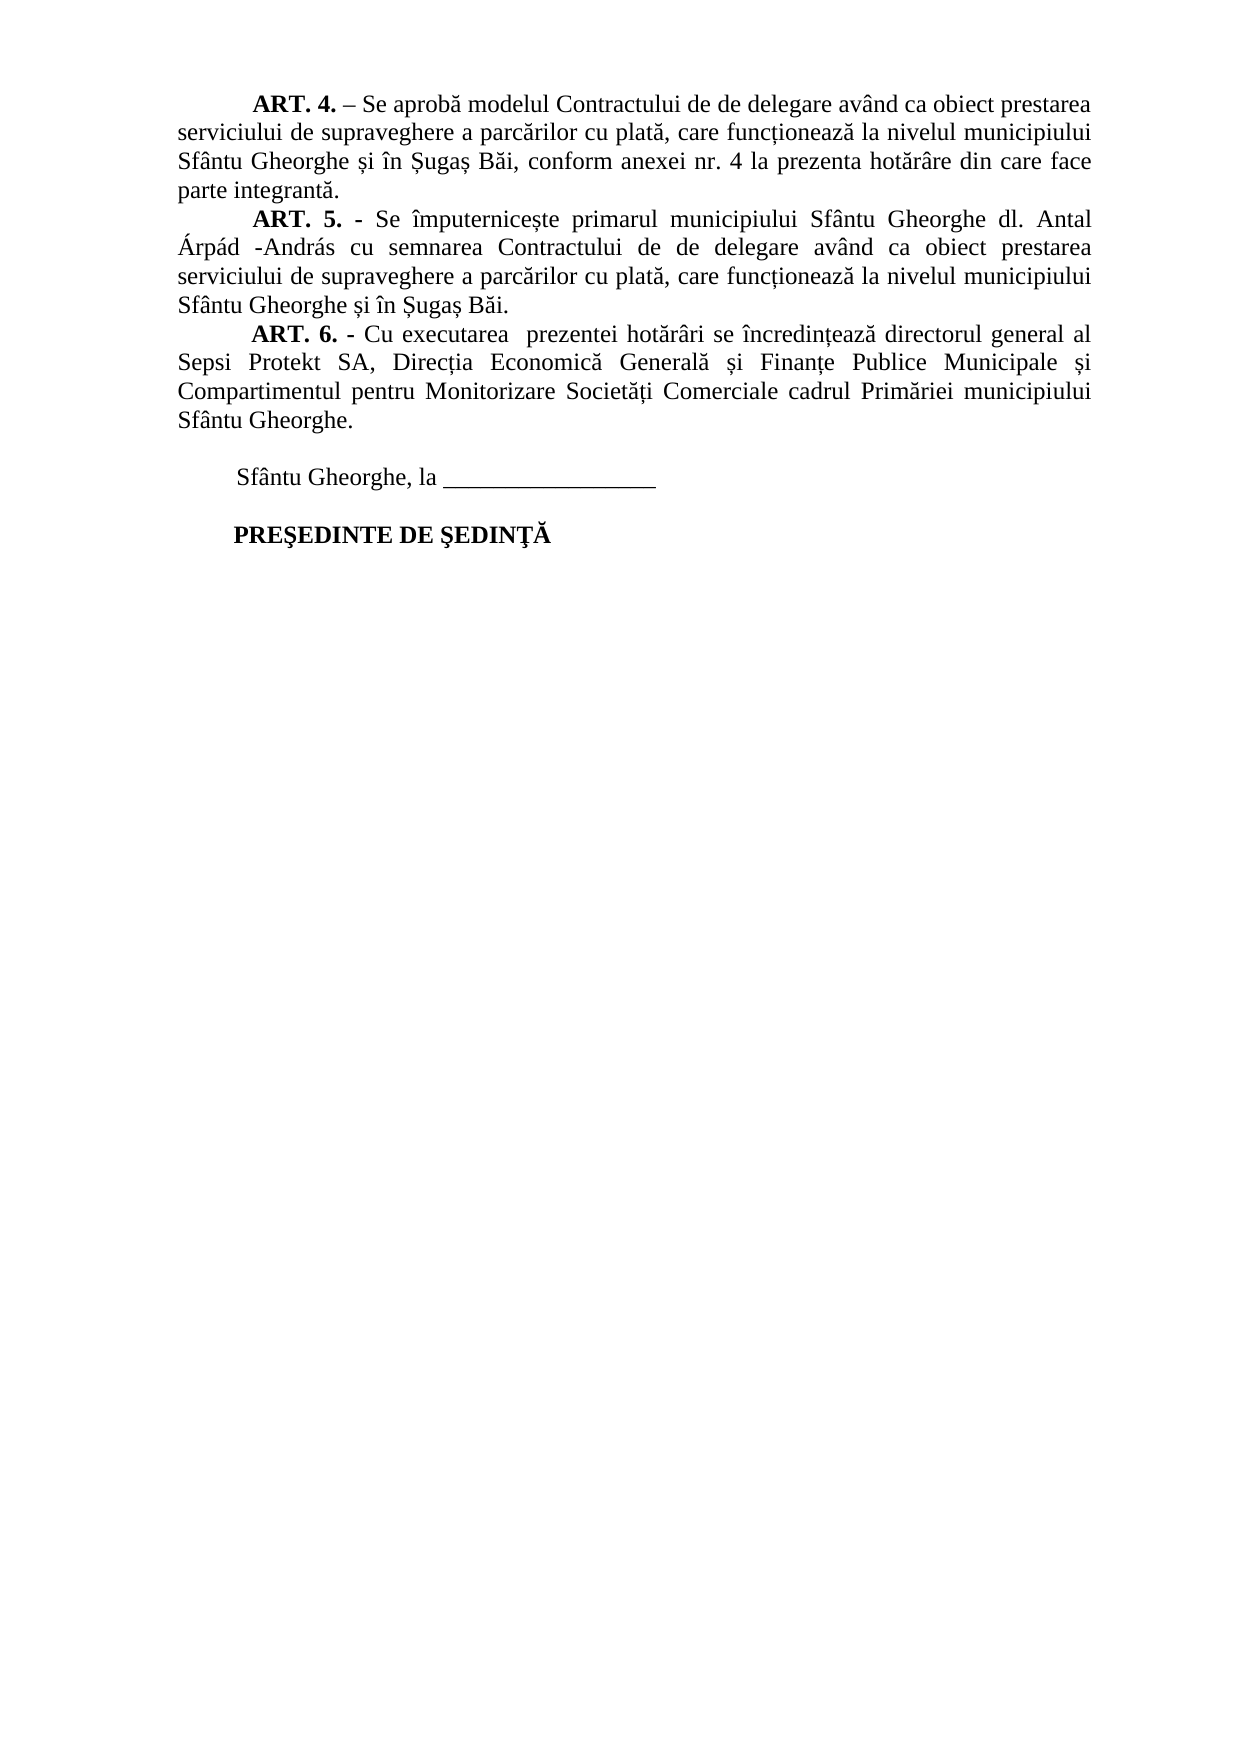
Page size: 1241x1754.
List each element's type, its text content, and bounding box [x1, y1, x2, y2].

text ART. 5. - Se împuternicește primarul municipiului Sfântu Gheorghe dl. Antal Árpád -András cu semnarea Contractului de de delegare având ca obiect prestarea serviciului de supraveghere a parcărilor cu plată, care funcționează la nivelul municipiului Sfântu Gheorghe și în Șugaș Băi. [177, 204, 1092, 319]
text ART. 4. – Se aprobă modelul Contractului de de delegare având ca obiect prestarea serviciului de supraveghere a parcărilor cu plată, care funcționează la nivelul municipiului Sfântu Gheorghe și în Șugaș Băi, conform anexei nr. 4 la prezenta hotărâre din care face parte integrantă. [177, 89, 1092, 204]
text ART. 6. - Cu executarea prezentei hotărâri se încredințează directorul general al Sepsi Protekt SA, Direcția Economică Generală și Finanțe Publice Municipale și Compartimentul pentru Monitorizare Societăți Comerciale cadrul Primăriei municipiului Sfântu Gheorghe. [177, 319, 1092, 434]
text Sfântu Gheorghe, la _________________ [177, 462, 1092, 491]
text PREŞEDINTE DE ŞEDINŢĂ [177, 520, 1092, 549]
